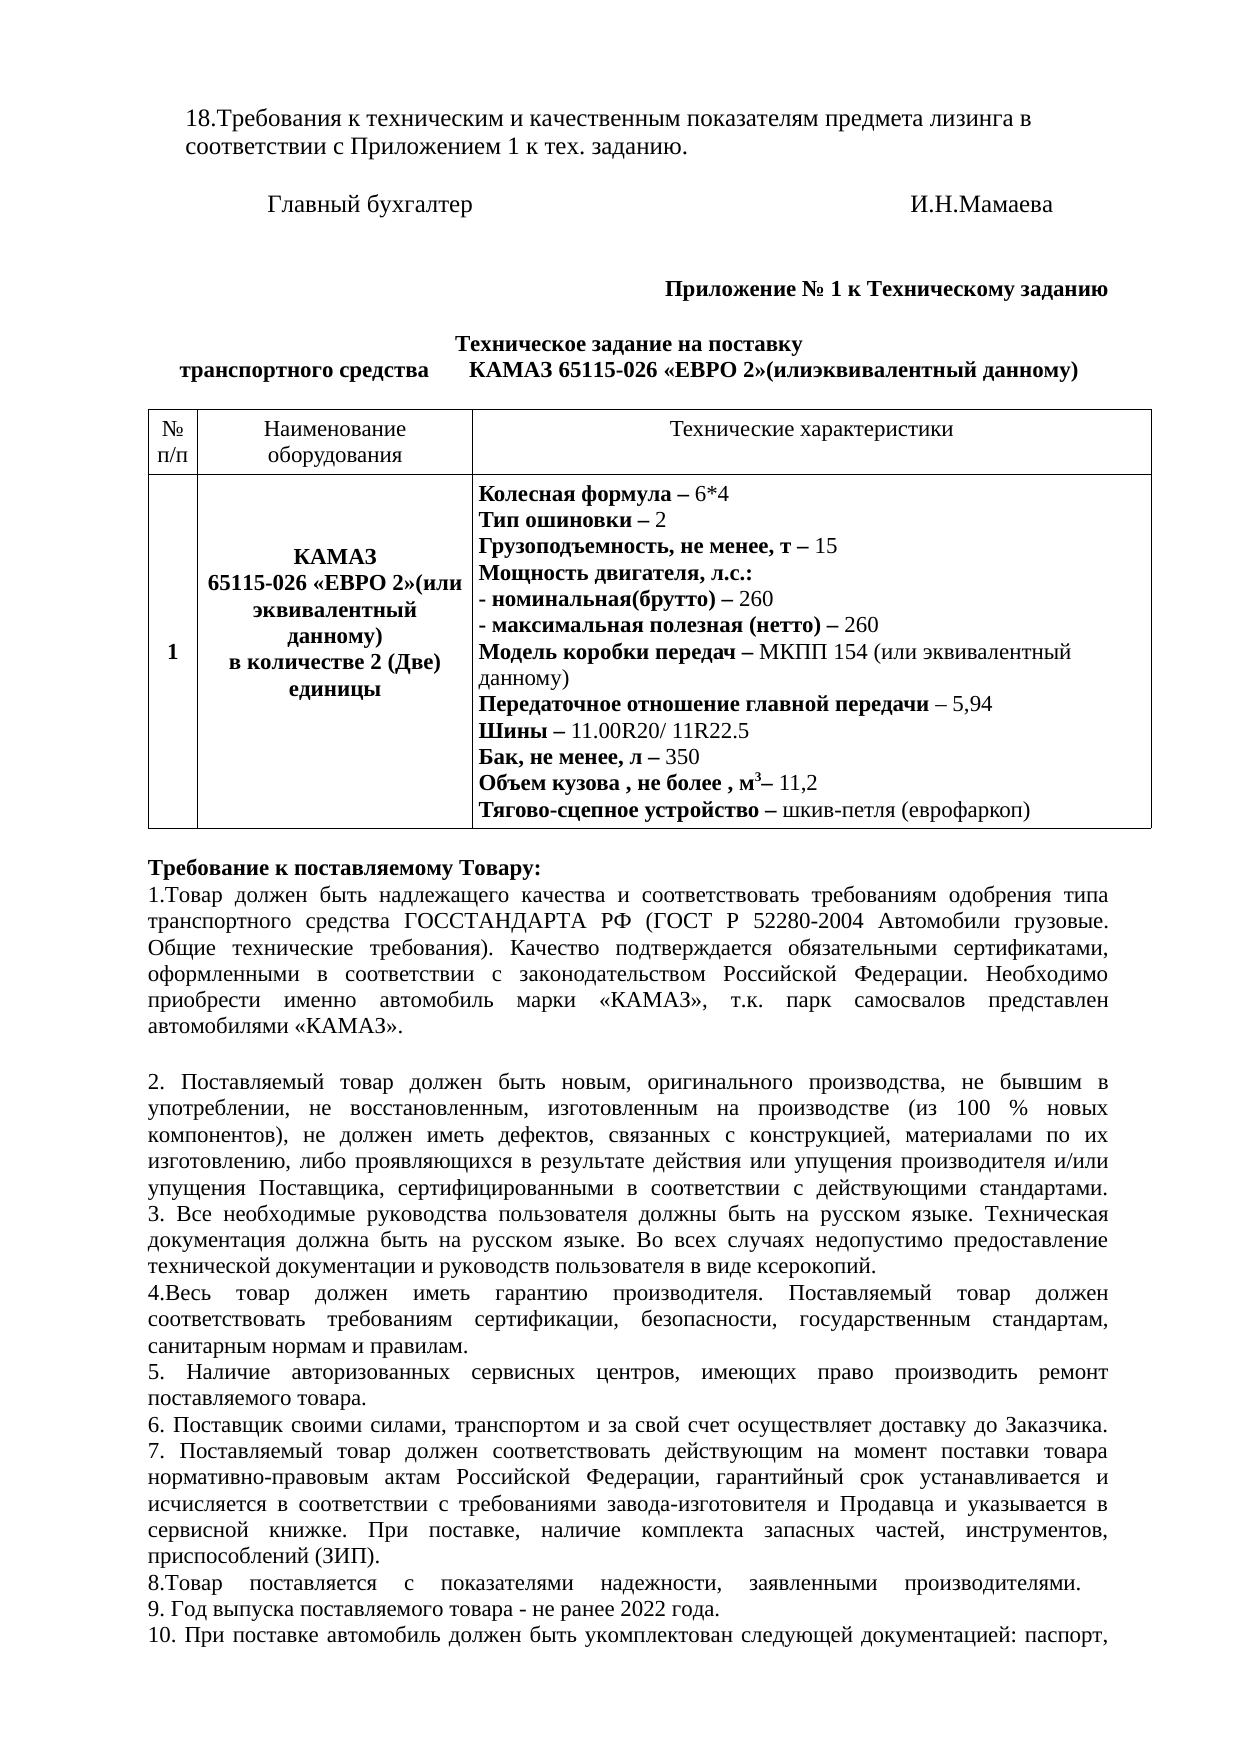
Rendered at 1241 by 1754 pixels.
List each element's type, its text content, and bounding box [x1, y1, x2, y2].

text 6. Поставщик своими силами, транспортом и за свой счет осуществляет доставку до Заказчика. 7. Поставляемый товар должен соответствовать действующим на момент поставки товара нормативно-правовым актам Российской Федерации, гарантийный срок устанавливается и исчисляется в соответствии с требованиями завода-изготовителя и Продавца и указывается в сервисной книжке. При поставке, наличие комплекта запасных частей, инструментов, приспособлений (ЗИП). [148, 1411, 1110, 1569]
text 2. Поставляемый товар должен быть новым, оригинального производства, не бывшим в употреблении, не восстановленным, изготовленным на производстве (из 100 % новых компонентов), не должен иметь дефектов, связанных с конструкцией, материалами по их изготовлению, либо проявляющихся в результате действия или упущения производителя и/или упущения Поставщика, сертифицированными в соответствии с действующими стандартами. 3. Все необходимые руководства пользователя должны быть на русском языке. Техническая документация должна быть на русском языке. Во всех случаях недопустимо предоставление технической документации и руководств пользователя в виде ксерокопий. [148, 1068, 1110, 1279]
text транспортного средства КАМАЗ 65115-026 «ЕВРО 2»(илиэквивалентный данному) [148, 357, 1110, 383]
text Главный бухгалтер И.Н.Мамаева [148, 189, 1110, 218]
text Техническое задание на поставку [148, 330, 1110, 357]
text 18.Требования к техническим и качественным показателям предмета лизинга в соответствии с Приложением 1 к тех. заданию. [185, 103, 1110, 160]
table_cell 1 [149, 475, 197, 828]
text 5. Наличие авторизованных сервисных центров, имеющих право производить ремонт поставляемого товара. [148, 1358, 1110, 1411]
text 1.Товар должен быть надлежащего качества и соответствовать требованиям одобрения типа транспортного средства ГОССТАНДАРТА РФ (ГОСТ Р 52280-2004 Автомобили грузовые. Общие технические требования). Качество подтверждается обязательными сертификатами, оформленными в соответствии с законодательством Российской Федерации. Необходимо приобрести именно автомобиль марки «КАМАЗ», т.к. парк самосвалов представлен автомобилями «КАМАЗ». [148, 881, 1110, 1039]
text 4.Весь товар должен иметь гарантию производителя. Поставляемый товар должен соответствовать требованиям сертификации, безопасности, государственным стандартам, санитарным нормам и правилам. [148, 1279, 1110, 1358]
table_header Наименование оборудования [198, 410, 472, 474]
table_cell КАМАЗ 65115-026 «ЕВРО 2»(или эквивалентный данному) в количестве 2 (Две) единицы [198, 475, 472, 828]
text Приложение № 1 к Техническому заданию [148, 275, 1110, 301]
text 8.Товар поставляется с показателями надежности, заявленными производителями. 9. Год выпуска поставляемого товара - не ранее 2022 года. [148, 1569, 1110, 1622]
table_header № п/п [149, 410, 197, 474]
text Требование к поставляемому Товару: [148, 854, 1110, 881]
table_header Технические характеристики [473, 410, 1151, 474]
table_cell Колесная формула – 6*4 Тип ошиновки – 2 Грузоподъемность, не менее, т – 15 Мощность двигателя, л.с.: - номинальная(брутто) – 260 - максимальная полезная (нетто) – 260 Модель коробки передач – МКПП 154 (или эквивалентный данному) Передаточное отношение главной передачи – 5,94 Шины – 11.00R20/ 11R22.5 Бак, не менее, л – 350 Объем кузова , не более , м3– 11,2 Тягово-сцепное устройство – шкив-петля (еврофаркоп) [473, 475, 1151, 828]
